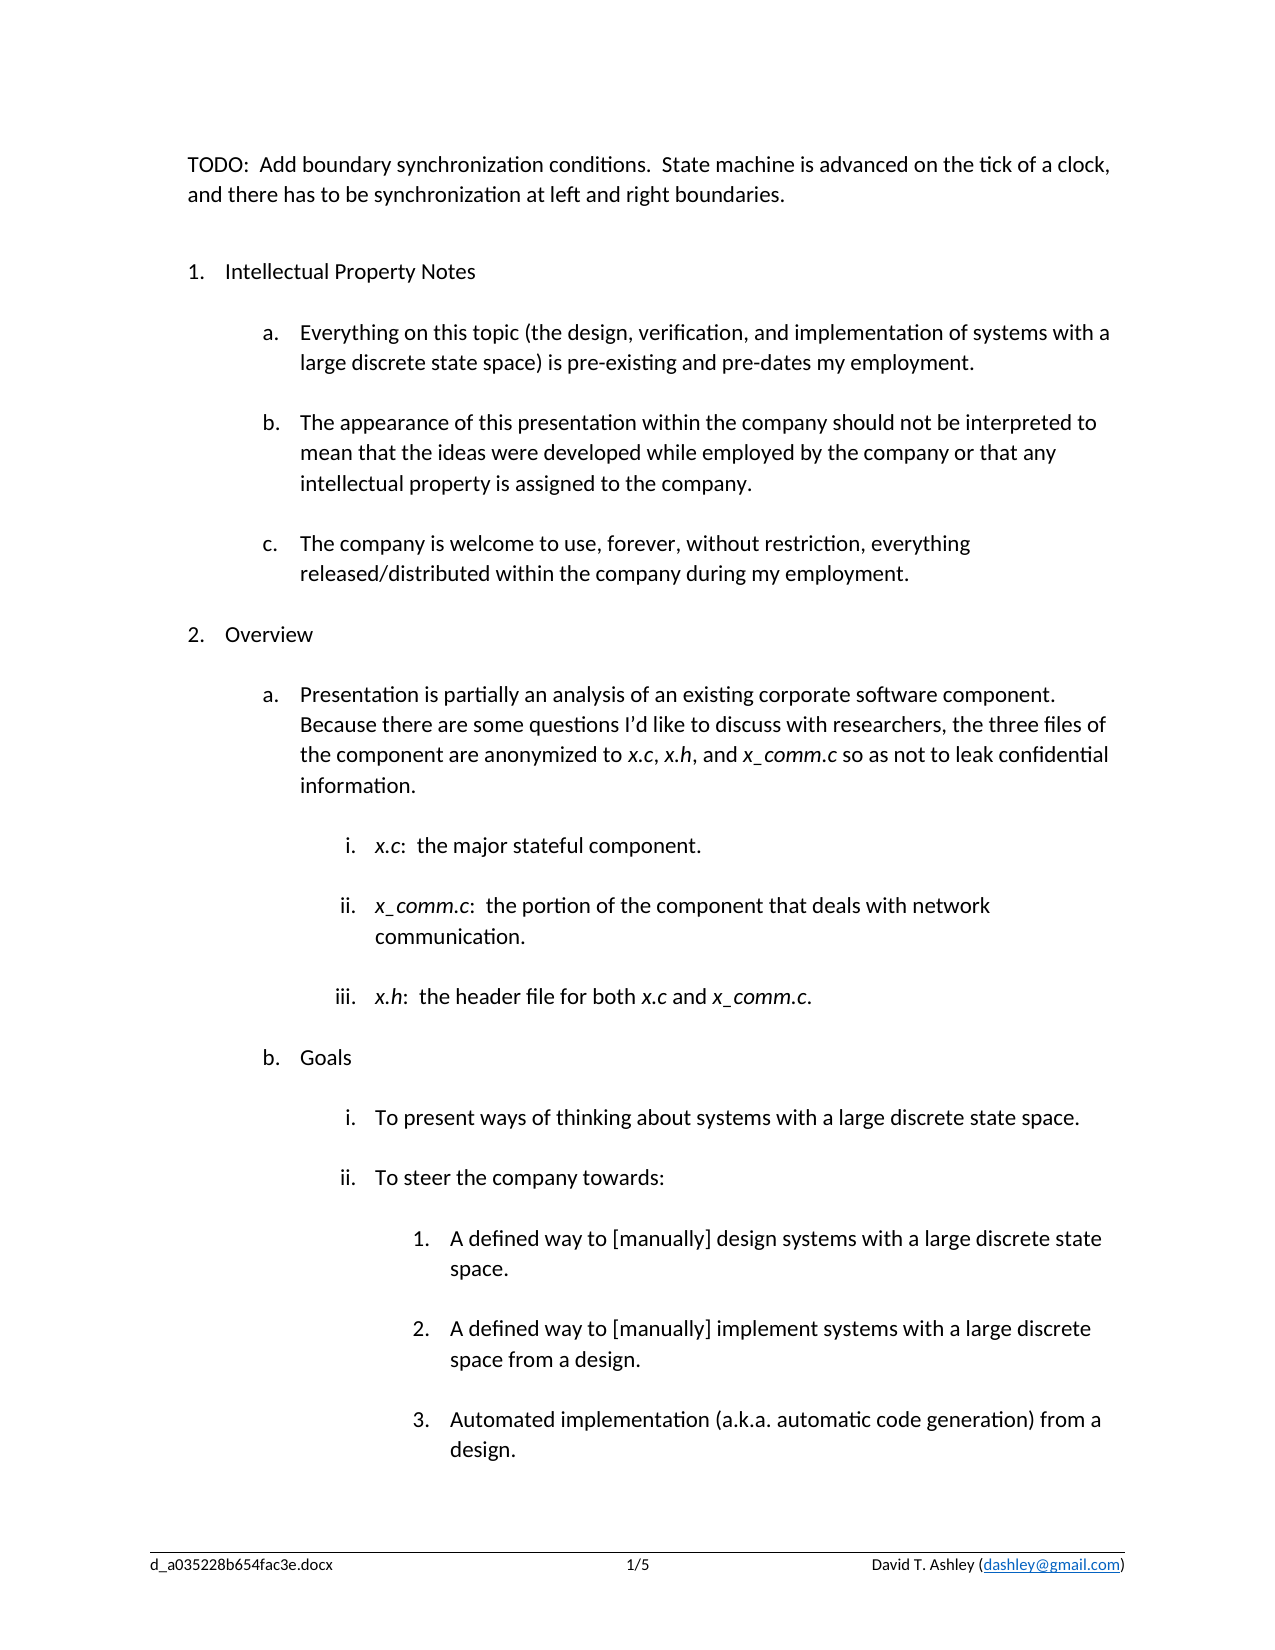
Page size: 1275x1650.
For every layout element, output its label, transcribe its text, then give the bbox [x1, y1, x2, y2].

list Presentation is partially an analysis of an existing corporate software component. Because there are some questions I’d like to discuss with researchers, the three files of the component are anonymized to x.c, x.h, and x_comm.c so as not to leak confidential information. [262, 680, 1125, 829]
list To present ways of thinking about systems with a large discrete state space. [356, 1103, 1125, 1161]
list To steer the company towards: [356, 1163, 1125, 1222]
list Automated implementation (a.k.a. automatic code generation) from a design. [412, 1405, 1125, 1494]
list Intellectual Property Notes [187, 257, 1125, 316]
list A defined way to [manually] design systems with a large discrete state space. [412, 1224, 1125, 1312]
list A defined way to [manually] implement systems with a large discrete space from a design. [412, 1314, 1125, 1403]
list Goals [262, 1043, 1125, 1101]
list Overview [187, 620, 1125, 678]
list x_comm.c: the portion of the component that deals with network communication. [356, 892, 1125, 980]
text TODO: Add boundary synchronization conditions. State machine is advanced on the tick of a clock, and there has to be synchronization at left and right boundaries. [187, 150, 1125, 238]
list x.c: the major stateful component. [356, 831, 1125, 889]
list The appearance of this presentation within the company should not be interpreted to mean that the ideas were developed while employed by the company or that any intellectual property is assigned to the company. [262, 408, 1125, 527]
list The company is welcome to use, forever, without restriction, everything released/distributed within the company during my employment. [262, 529, 1125, 618]
list x.h: the header file for both x.c and x_comm.c. [356, 982, 1125, 1041]
list Everything on this topic (the design, verification, and implementation of systems with a large discrete state space) is pre-existing and pre-dates my employment. [262, 318, 1125, 406]
